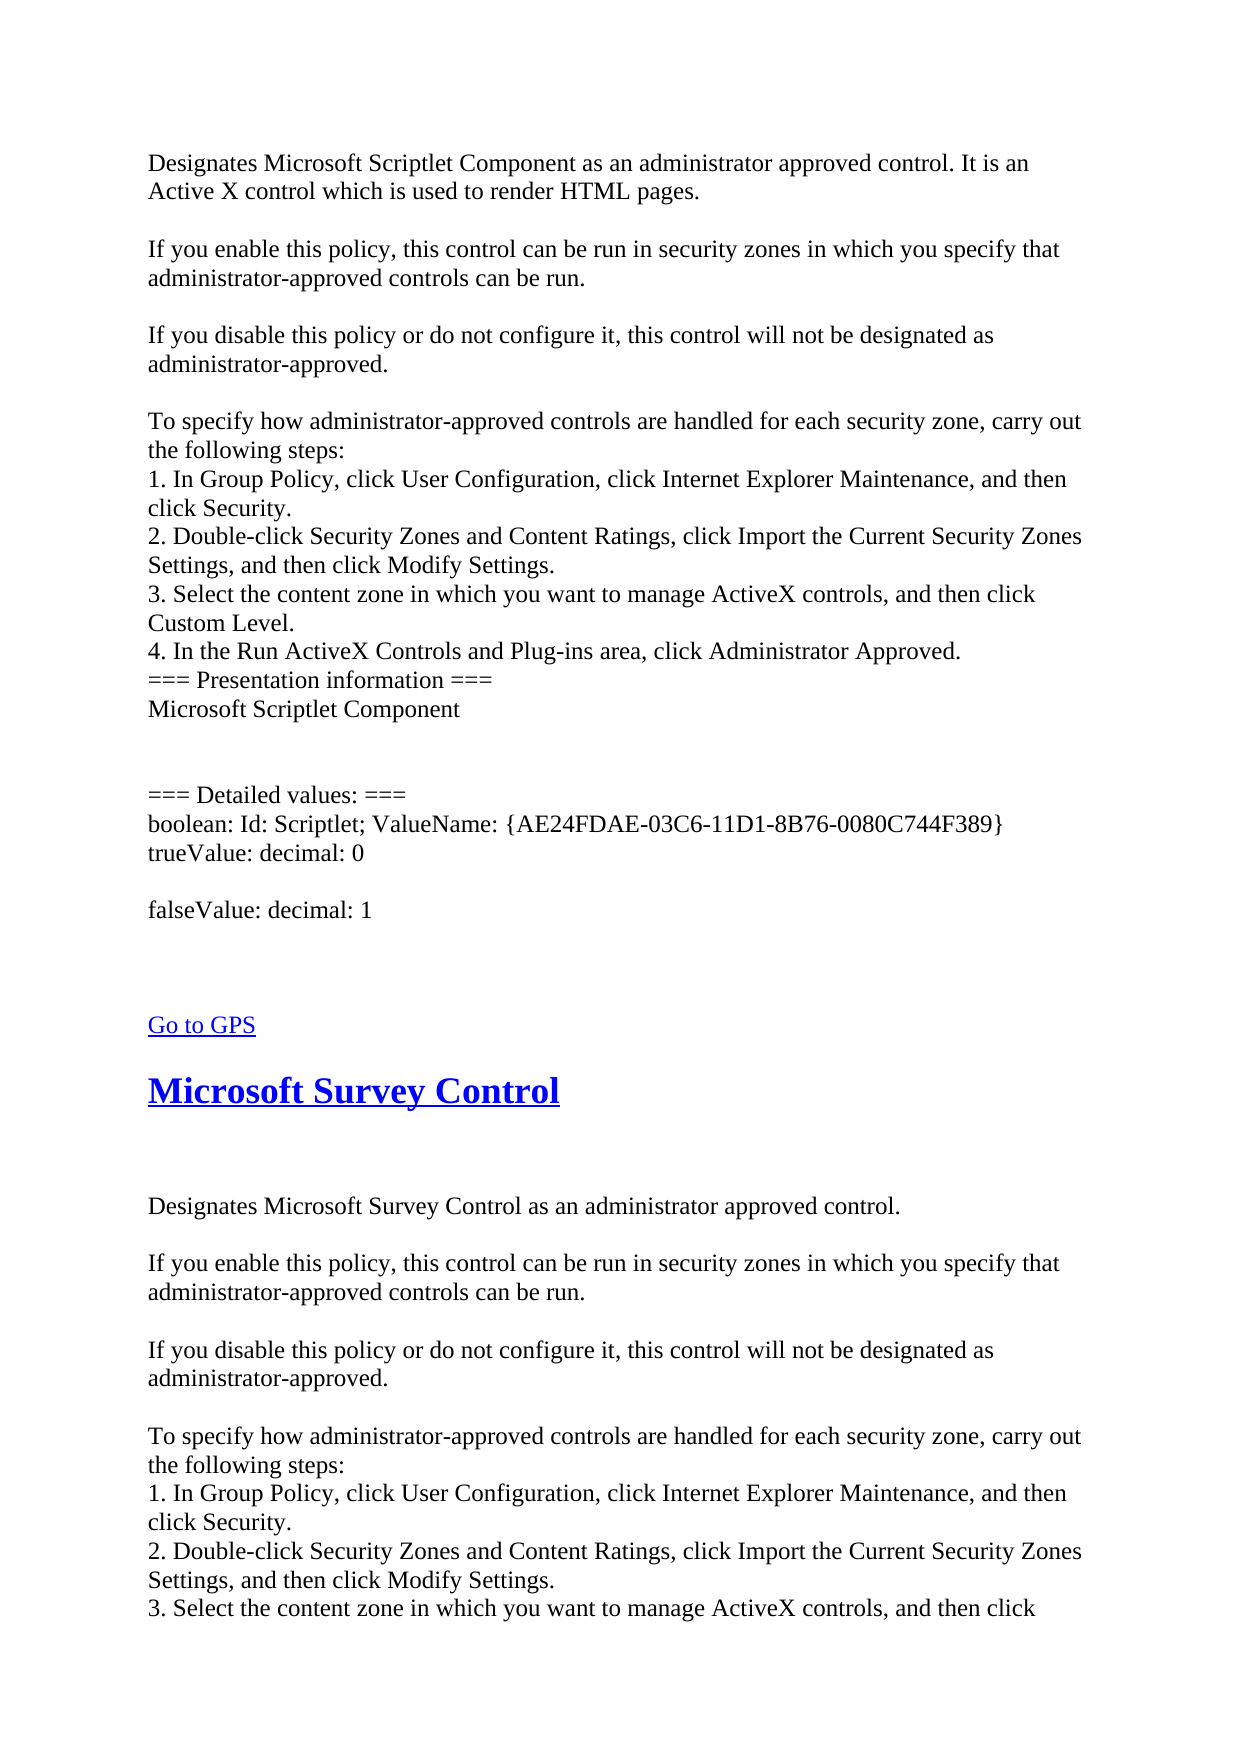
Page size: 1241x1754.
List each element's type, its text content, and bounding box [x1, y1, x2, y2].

text Microsoft Survey Control [148, 1068, 1093, 1111]
text Designates Microsoft Scriptlet Component as an administrator approved control. It is an Active X control which is used to render HTML pages. If you enable this policy, this control can be run in security zones in which you specify that administrator-approved controls can be run. If you disable this policy or do not configure it, this control will not be designated as administrator-approved. To specify how administrator-approved controls are handled for each security zone, carry out the following steps: 1. In Group Policy, click User Configuration, click Internet Explorer Maintenance, and then click Security. 2. Double-click Security Zones and Content Ratings, click Import the Current Security Zones Settings, and then click Modify Settings. 3. Select the content zone in which you want to manage ActiveX controls, and then click Custom Level. 4. In the Run ActiveX Controls and Plug-ins area, click Administrator Approved. === Presentation information === Microsoft Scriptlet Component === Detailed values: === boolean: Id: Scriptlet; ValueName: {AE24FDAE-03C6-11D1-8B76-0080C744F389} trueValue: decimal: 0 falseValue: decimal: 1 Go to GPS [148, 148, 1093, 1039]
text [148, 1191, 1093, 1622]
